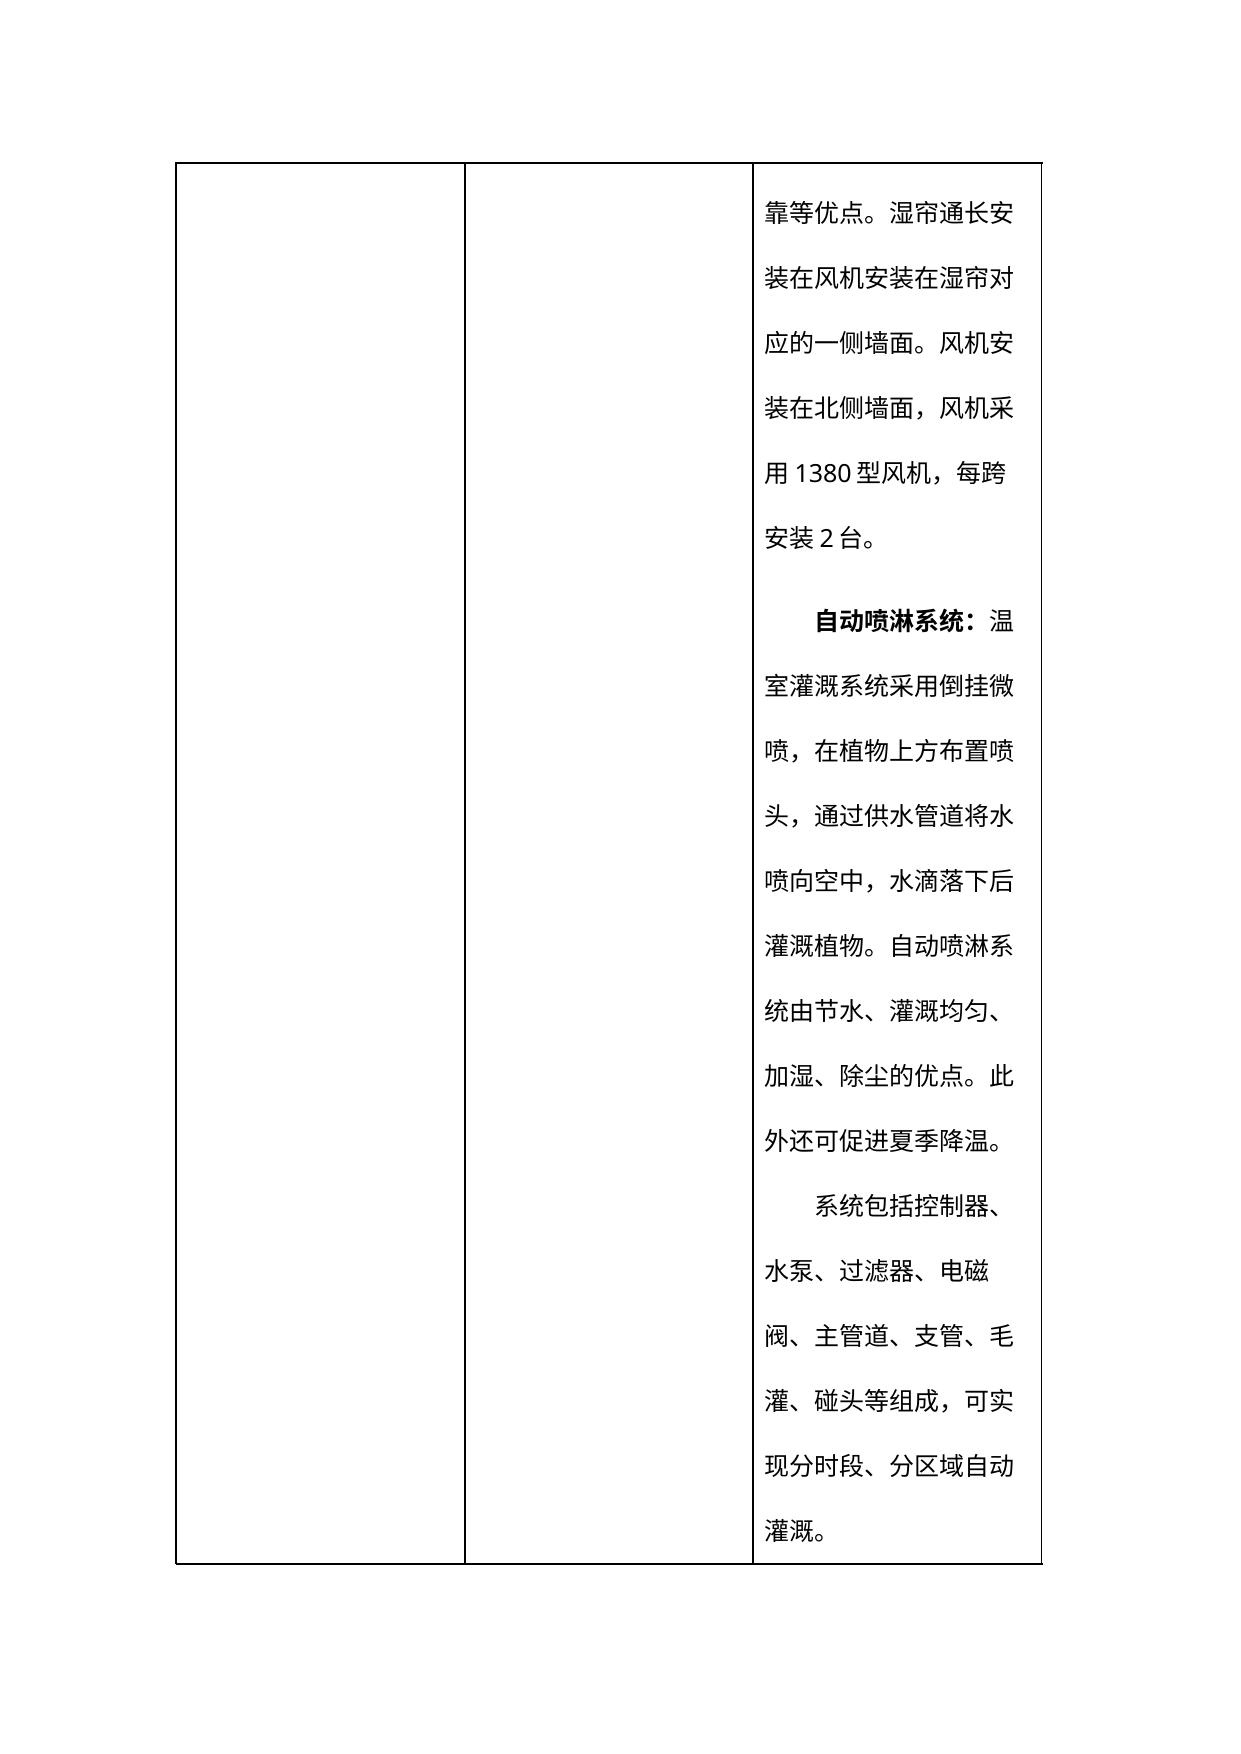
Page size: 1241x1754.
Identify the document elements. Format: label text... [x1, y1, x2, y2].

table_cell [177, 164, 464, 1563]
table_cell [754, 164, 1041, 1563]
table_cell 1 [466, 164, 752, 1563]
